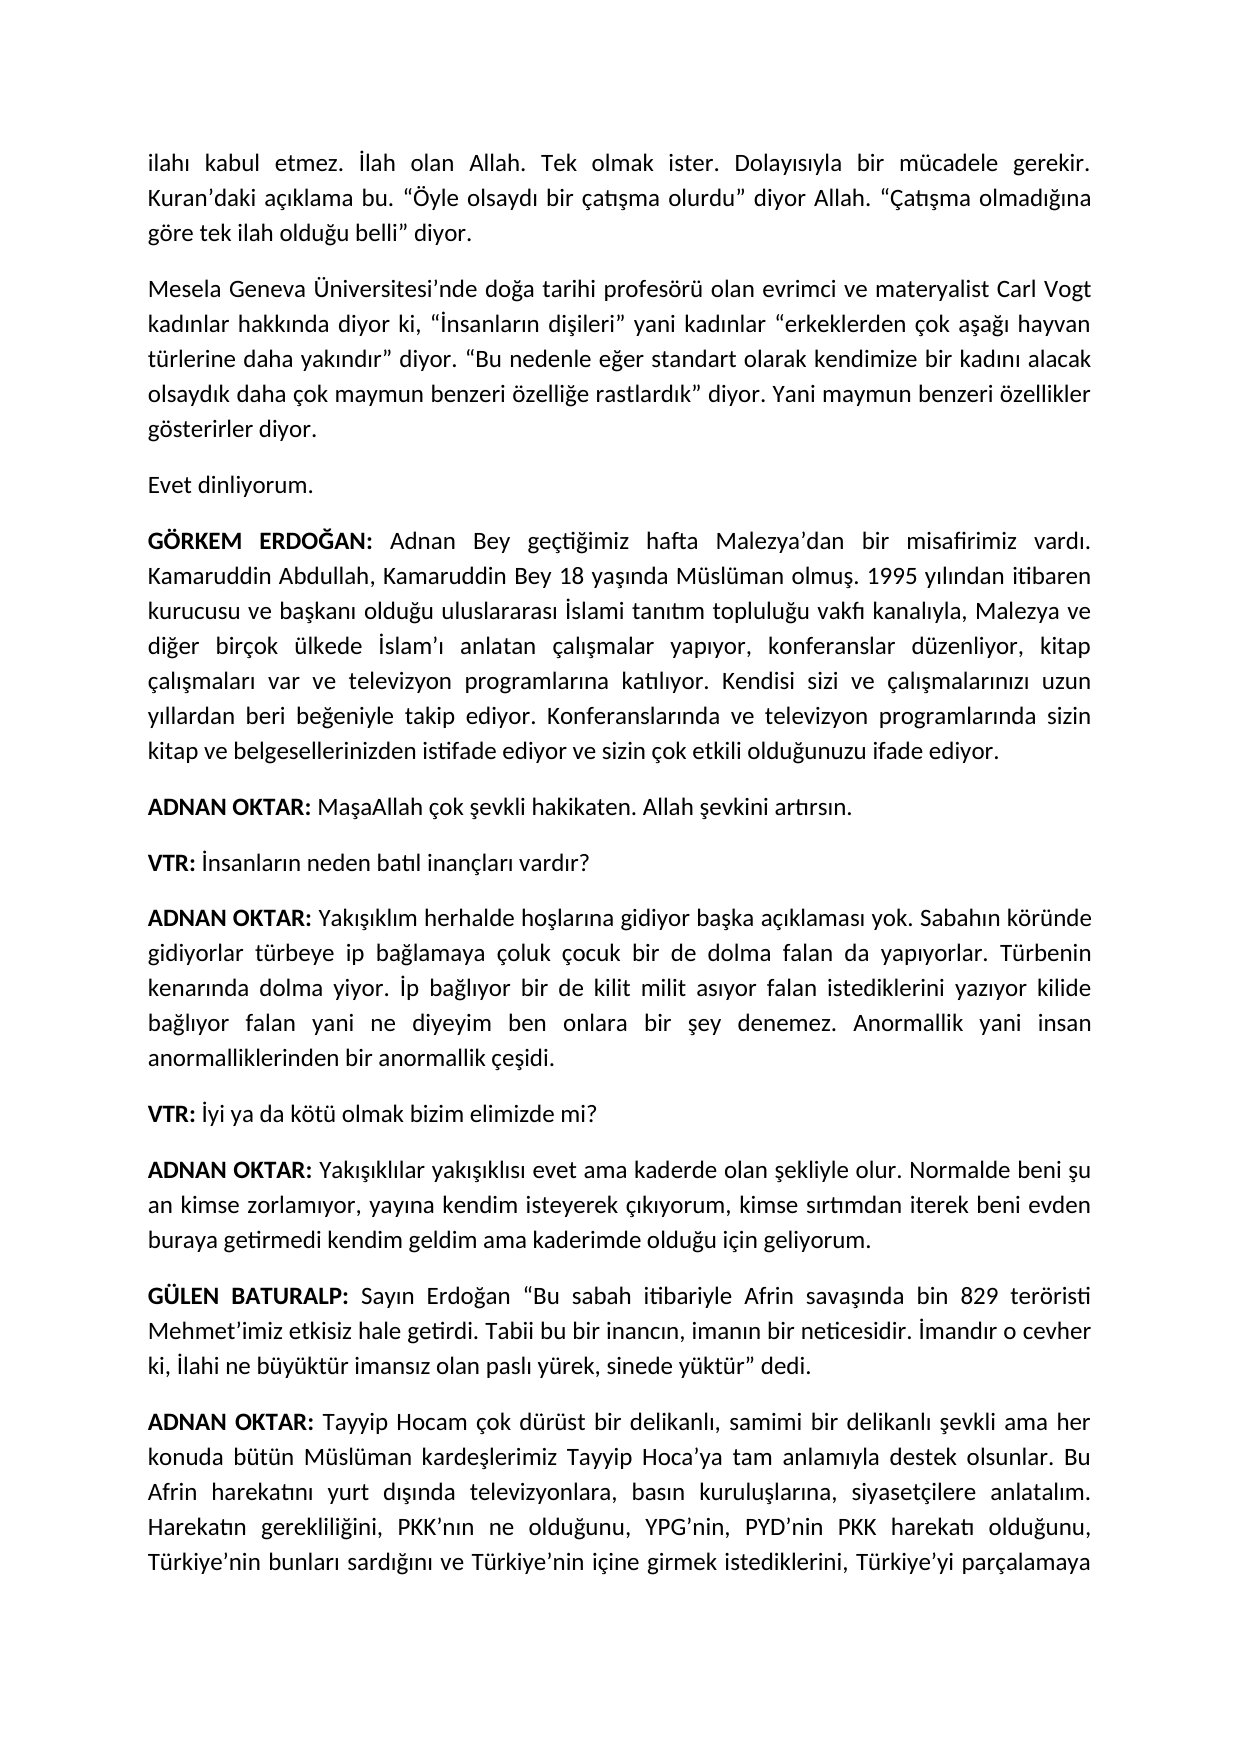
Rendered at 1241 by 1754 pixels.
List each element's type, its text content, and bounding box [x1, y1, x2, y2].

text VTR: İnsanların neden batıl inançları vardır? [148, 847, 1093, 877]
text ADNAN OKTAR: Yakışıklılar yakışıklısı evet ama kaderde olan şekliyle olur. Normalde beni şu an kimse zorlamıyor, yayına kendim isteyerek çıkıyorum, kimse sırtımdan iterek beni evden buraya getirmedi kendim geldim ama kaderimde olduğu için geliyorum. [148, 1154, 1093, 1255]
text ADNAN OKTAR: MaşaAllah çok şevkli hakikaten. Allah şevkini artırsın. [148, 791, 1093, 821]
text Evet dinliyorum. [148, 469, 1093, 500]
text VTR: İyi ya da kötü olmak bizim elimizde mi? [148, 1098, 1093, 1129]
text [148, 148, 1093, 248]
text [148, 1406, 1093, 1576]
text ADNAN OKTAR: Yakışıklım herhalde hoşlarına gidiyor başka açıklaması yok. Sabahın köründe gidiyorlar türbeye ip bağlamaya çoluk çocuk bir de dolma falan da yapıyorlar. Türbenin kenarında dolma yiyor. İp bağlıyor bir de kilit milit asıyor falan istediklerini yazıyor kilide bağlıyor falan yani ne diyeyim ben onlara bir şey denemez. Anormallik yani insan anormalliklerinden bir anormallik çeşidi. [148, 903, 1093, 1073]
text Mesela Geneva Üniversitesi’nde doğa tarihi profesörü olan evrimci ve materyalist Carl Vogt kadınlar hakkında diyor ki, “İnsanların dişileri” yani kadınlar “erkeklerden çok aşağı hayvan türlerine daha yakındır” diyor. “Bu nedenle eğer standart olarak kendimize bir kadını alacak olsaydık daha çok maymun benzeri özelliğe rastlardık” diyor. Yani maymun benzeri özellikler gösterirler diyor. [148, 273, 1093, 444]
text GÖRKEM ERDOĞAN: Adnan Bey geçtiğimiz hafta Malezya’dan bir misafirimiz vardı. Kamaruddin Abdullah, Kamaruddin Bey 18 yaşında Müslüman olmuş. 1995 yılından itibaren kurucusu ve başkanı olduğu uluslararası İslami tanıtım topluluğu vakfı kanalıyla, Malezya ve diğer birçok ülkede İslam’ı anlatan çalışmalar yapıyor, konferanslar düzenliyor, kitap çalışmaları var ve televizyon programlarına katılıyor. Kendisi sizi ve çalışmalarınızı uzun yıllardan beri beğeniyle takip ediyor. Konferanslarında ve televizyon programlarında sizin kitap ve belgesellerinizden istifade ediyor ve sizin çok etkili olduğunuzu ifade ediyor. [148, 525, 1093, 766]
text GÜLEN BATURALP: Sayın Erdoğan “Bu sabah itibariyle Afrin savaşında bin 829 teröristi Mehmet’imiz etkisiz hale getirdi. Tabii bu bir inancın, imanın bir neticesidir. İmandır o cevher ki, İlahi ne büyüktür imansız olan paslı yürek, sinede yüktür” dedi. [148, 1280, 1093, 1381]
